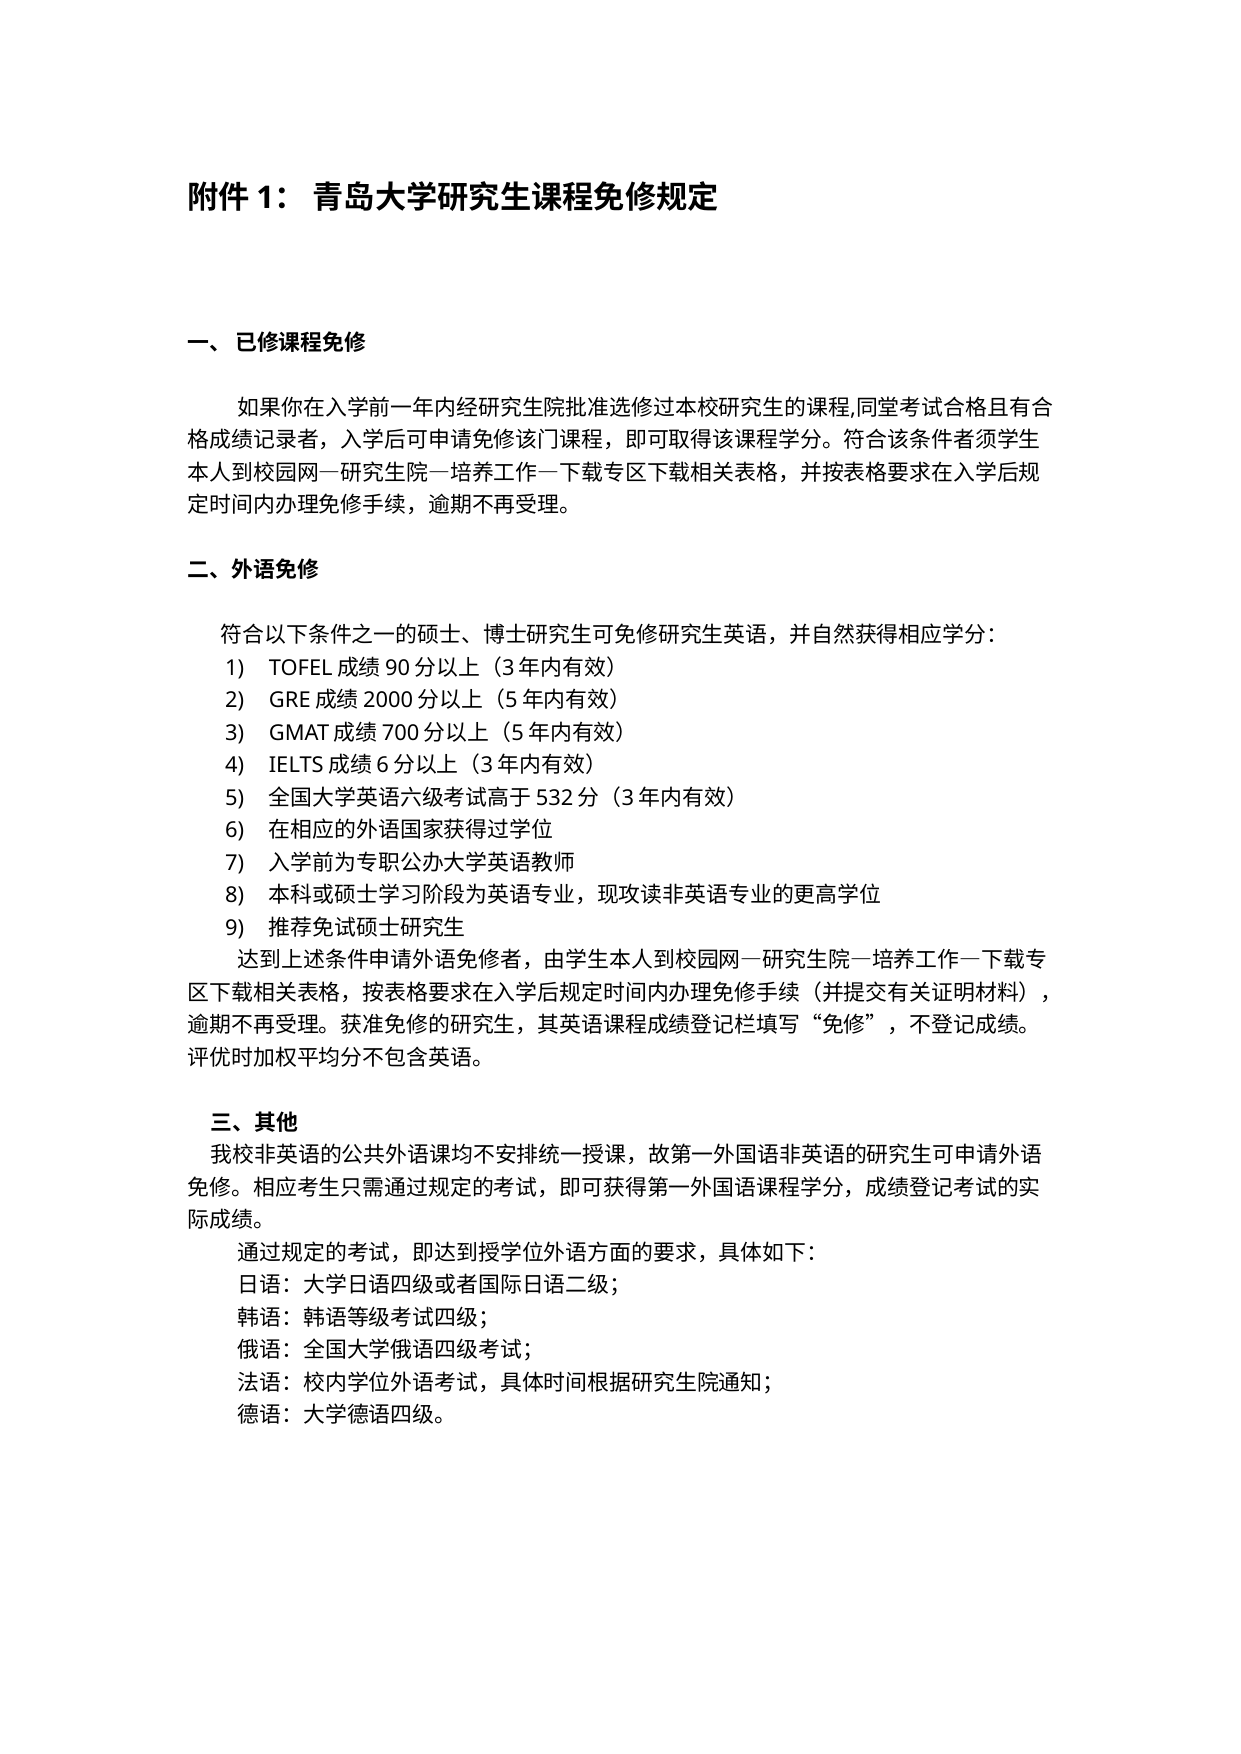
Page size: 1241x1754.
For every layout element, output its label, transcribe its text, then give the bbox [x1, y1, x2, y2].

list IELTS成绩6分以上（3年内有效） [225, 747, 1053, 779]
text 如果你在入学前一年内经研究生院批准选修过本校研究生的课程,同堂考试合格且有合格成绩记录者，入学后可申请免修该门课程，即可取得该课程学分。符合该条件者须学生本人到校园网—研究生院—培养工作—下载专区下载相关表格，并按表格要求在入学后规定时间内办理免修手续，逾期不再受理。 [187, 389, 1053, 519]
list 已修课程免修 [187, 324, 1053, 357]
list GMAT成绩700分以上（5年内有效） [225, 714, 1053, 747]
text 俄语：全国大学俄语四级考试； [187, 1332, 1053, 1364]
list 我校非英语的公共外语课均不安排统一授课，故第一外国语非英语的研究生可申请外语免修。相应考生只需通过规定的考试，即可获得第一外国语课程学分，成绩登记考试的实际成绩。 [187, 1137, 1053, 1234]
text 附件1： 青岛大学研究生课程免修规定 [187, 162, 1053, 227]
text 韩语：韩语等级考试四级； [187, 1299, 1053, 1332]
list TOFEL成绩90分以上（3年内有效） [225, 649, 1053, 682]
list 入学前为专职公办大学英语教师 [225, 844, 1053, 877]
text 法语：校内学位外语考试，具体时间根据研究生院通知； [187, 1364, 1053, 1397]
text 德语：大学德语四级。 [187, 1397, 1053, 1429]
list 推荐免试硕士研究生 [225, 909, 1053, 942]
list 全国大学英语六级考试高于532分（3年内有效） [225, 779, 1053, 812]
text 符合以下条件之一的硕士、博士研究生可免修研究生英语，并自然获得相应学分： [187, 617, 1053, 649]
text 三、其他 [187, 1104, 1053, 1137]
list 本科或硕士学习阶段为英语专业，现攻读非英语专业的更高学位 [225, 877, 1053, 909]
list 在相应的外语国家获得过学位 [225, 812, 1053, 844]
text 达到上述条件申请外语免修者，由学生本人到校园网—研究生院—培养工作—下载专区下载相关表格，按表格要求在入学后规定时间内办理免修手续（并提交有关证明材料），逾期不再受理。获准免修的研究生，其英语课程成绩登记栏填写“免修”，不登记成绩。评优时加权平均分不包含英语。 [187, 942, 1053, 1072]
text 日语：大学日语四级或者国际日语二级； [187, 1267, 1053, 1299]
text 二、外语免修 [187, 552, 1053, 584]
list GRE成绩2000分以上（5年内有效） [225, 682, 1053, 714]
text 通过规定的考试，即达到授学位外语方面的要求，具体如下： [187, 1234, 1053, 1267]
